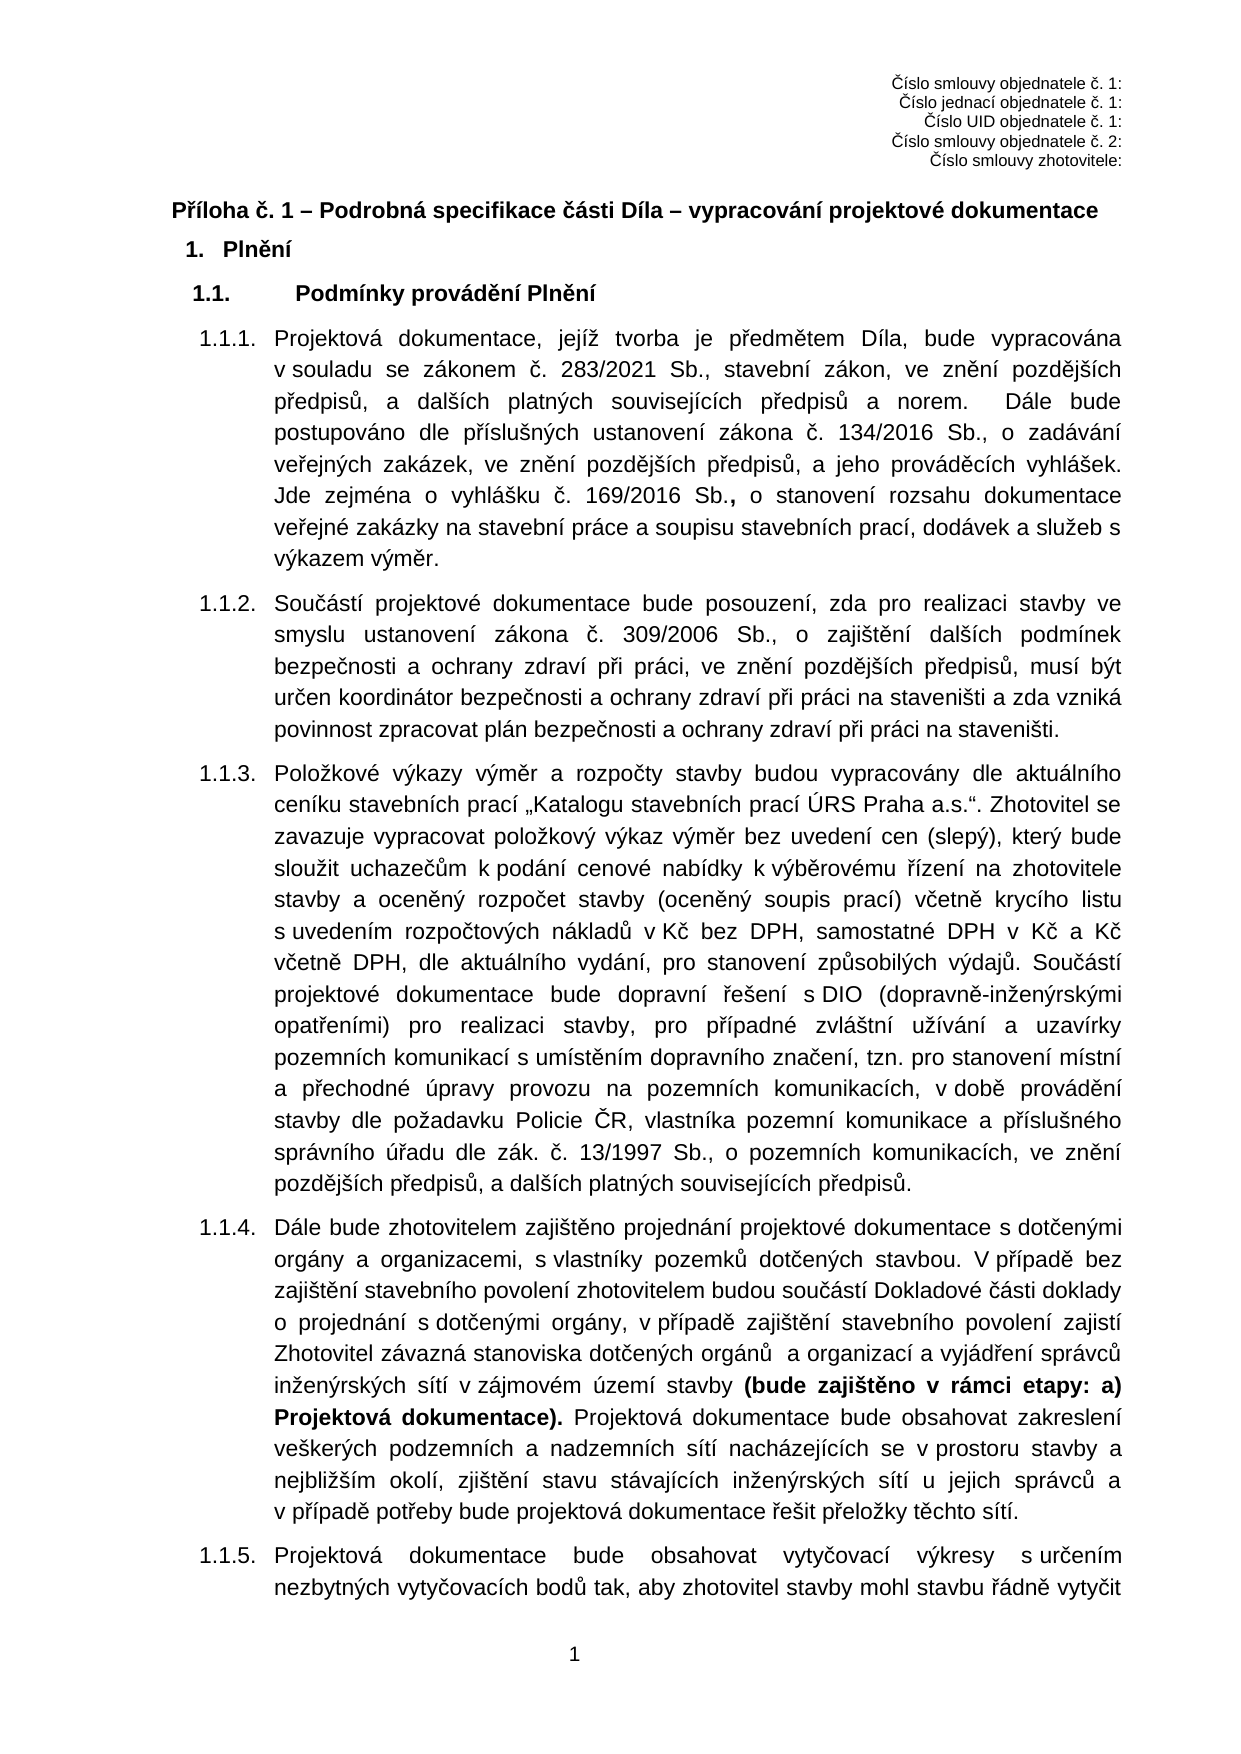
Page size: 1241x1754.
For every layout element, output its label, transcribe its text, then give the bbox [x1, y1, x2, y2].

list Dále bude zhotovitelem zajištěno projednání projektové dokumentace s dotčenými orgány a organizacemi, s vlastníky pozemků dotčených stavbou. V případě bez zajištění stavebního povolení zhotovitelem budou součástí Dokladové části doklady o projednání s dotčenými orgány, v případě zajištění stavebního povolení zajistí Zhotovitel závazná stanoviska dotčených orgánů a organizací a vyjádření správců inženýrských sítí v zájmovém území stavby (bude zajištěno v rámci etapy: a) Projektová dokumentace). Projektová dokumentace bude obsahovat zakreslení veškerých podzemních a nadzemních sítí nacházejících se v prostoru stavby a nejbližším okolí, zjištění stavu stávajících inženýrských sítí u jejich správců a v případě potřeby bude projektová dokumentace řešit přeložky těchto sítí. [199, 1214, 1122, 1524]
list Podmínky provádění Plnění [192, 280, 1122, 307]
list Součástí projektové dokumentace bude posouzení, zda pro realizaci stavby ve smyslu ustanovení zákona č. 309/2006 Sb., o zajištění dalších podmínek bezpečnosti a ochrany zdraví při práci, ve znění pozdějších předpisů, musí být určen koordinátor bezpečnosti a ochrany zdraví při práci na staveništi a zda vzniká povinnost zpracovat plán bezpečnosti a ochrany zdraví při práci na staveništi. [199, 589, 1122, 742]
list Projektová dokumentace, jejíž tvorba je předmětem Díla, bude vypracována v souladu se zákonem č. 283/2021 Sb., stavební zákon, ve znění pozdějších předpisů, a dalších platných souvisejících předpisů a norem. Dále bude postupováno dle příslušných ustanovení zákona č. 134/2016 Sb., o zadávání veřejných zakázek, ve znění pozdějších předpisů, a jeho prováděcích vyhlášek. Jde zejména o vyhlášku č. 169/2016 Sb., o stanovení rozsahu dokumentace veřejné zakázky na stavební práce a soupisu stavebních prací, dodávek a služeb s výkazem výměr. [199, 324, 1122, 572]
subtitle Příloha č. 1 – Podrobná specifikace části Díla – vypracování projektové dokumentace [148, 195, 1122, 224]
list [199, 1542, 1122, 1600]
list Plnění [185, 236, 1122, 263]
list Položkové výkazy výměr a rozpočty stavby budou vypracovány dle aktuálního ceníku stavebních prací „Katalogu stavebních prací ÚRS Praha a.s.“. Zhotovitel se zavazuje vypracovat položkový výkaz výměr bez uvedení cen (slepý), který bude sloužit uchazečům k podání cenové nabídky k výběrovému řízení na zhotovitele stavby a oceněný rozpočet stavby (oceněný soupis prací) včetně krycího listu s uvedením rozpočtových nákladů v Kč bez DPH, samostatné DPH v Kč a Kč včetně DPH, dle aktuálního vydání, pro stanovení způsobilých výdajů. Součástí projektové dokumentace bude dopravní řešení s DIO (dopravně-inženýrskými opatřeními) pro realizaci stavby, pro případné zvláštní užívání a uzavírky pozemních komunikací s umístěním dopravního značení, tzn. pro stanovení místní a přechodné úpravy provozu na pozemních komunikacích, v době provádění stavby dle požadavku Policie ČR, vlastníka pozemní komunikace a příslušného správního úřadu dle zák. č. 13/1997 Sb., o pozemních komunikacích, ve znění pozdějších předpisů, a dalších platných souvisejících předpisů. [199, 760, 1122, 1196]
